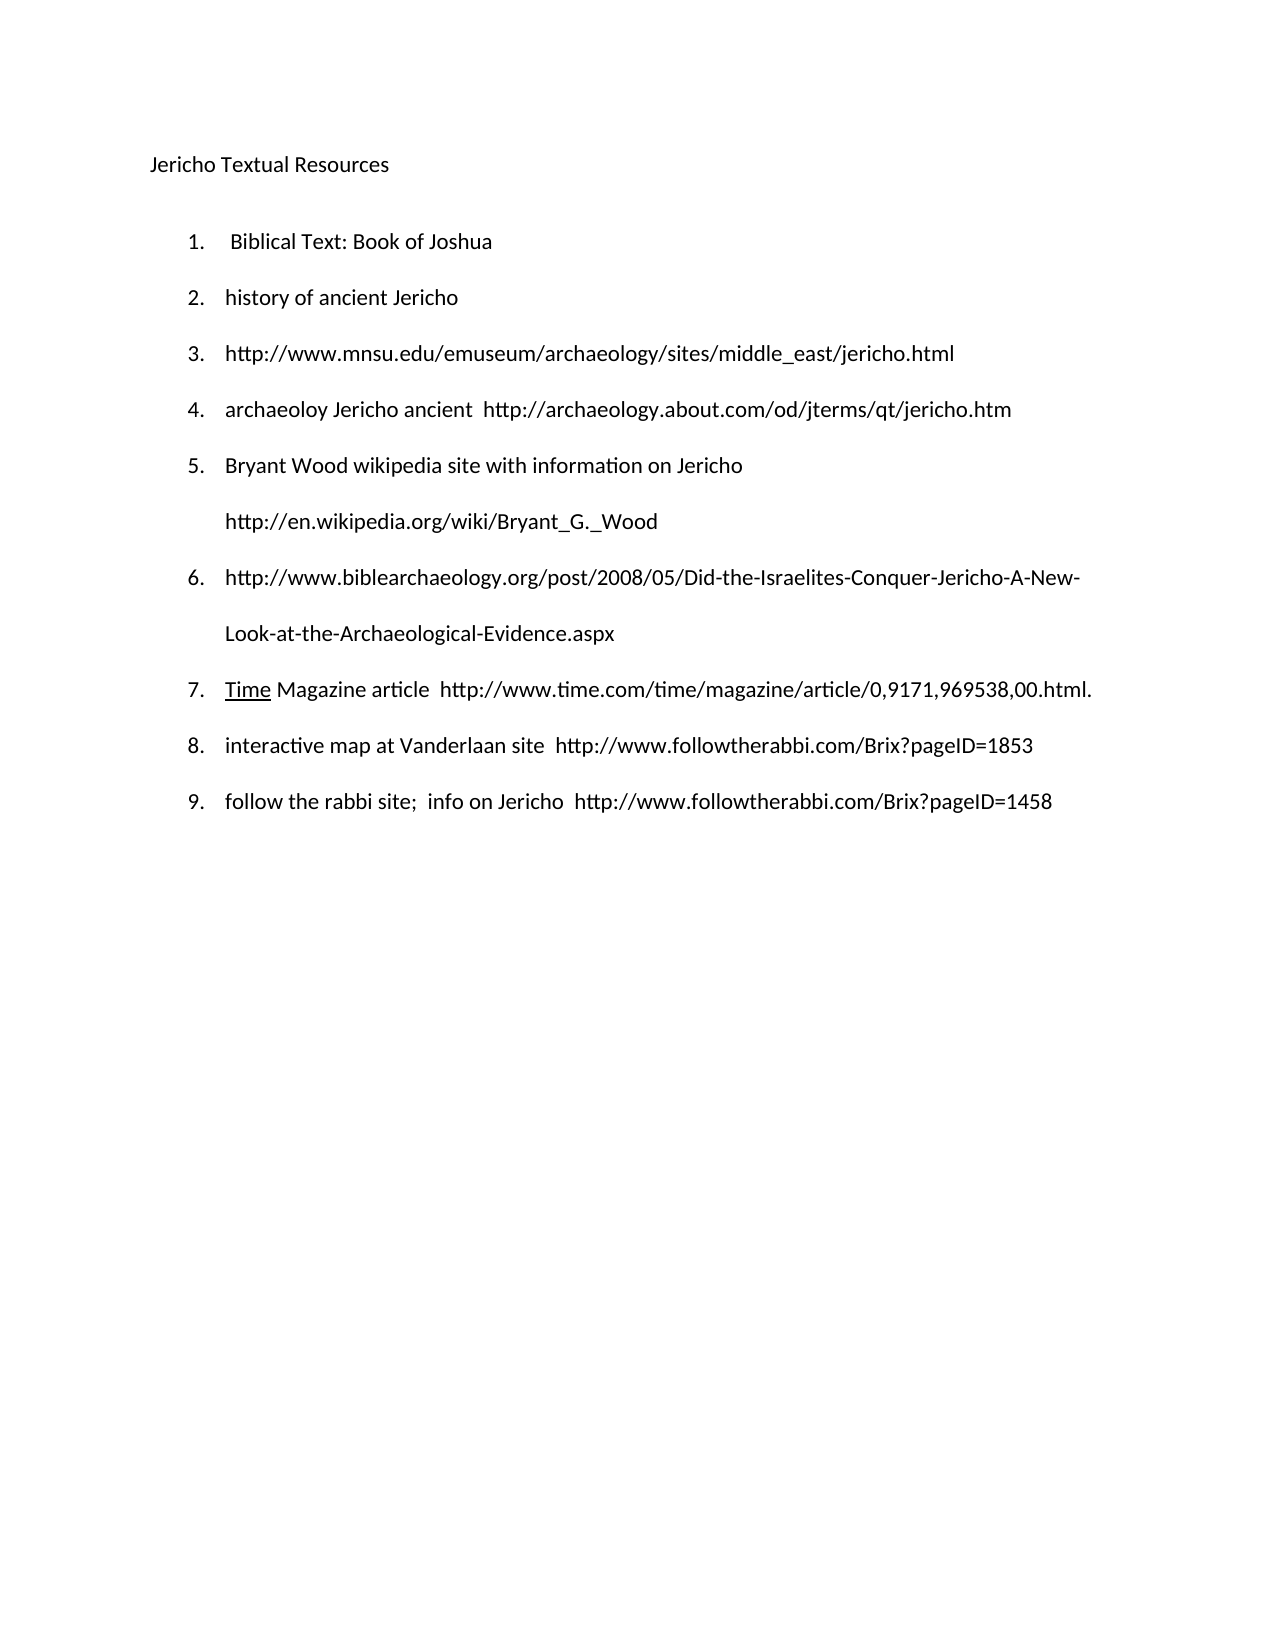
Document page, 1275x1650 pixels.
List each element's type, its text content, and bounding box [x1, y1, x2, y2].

list history of ancient Jericho [187, 283, 1125, 311]
list Bryant Wood wikipedia site with information on Jericho http://en.wikipedia.org/wiki/Bryant_G._Wood [187, 451, 1125, 535]
list http://www.biblearchaeology.org/post/2008/05/Did-the-Israelites-Conquer-Jericho-A-New-Look-at-the-Archaeological-Evidence.aspx [187, 563, 1125, 647]
list interactive map at Vanderlaan site http://www.followtherabbi.com/Brix?pageID=1853 [187, 731, 1125, 759]
text Jericho Textual Resources [150, 150, 1125, 178]
list Time Magazine article http://www.time.com/time/magazine/article/0,9171,969538,00.html. [187, 675, 1125, 703]
list follow the rabbi site; info on Jericho http://www.followtherabbi.com/Brix?pageID=1458 [187, 787, 1125, 815]
list http://www.mnsu.edu/emuseum/archaeology/sites/middle_east/jericho.html [187, 339, 1125, 367]
list Biblical Text: Book of Joshua [187, 227, 1125, 255]
list archaeoloy Jericho ancient http://archaeology.about.com/od/jterms/qt/jericho.htm [187, 395, 1125, 423]
